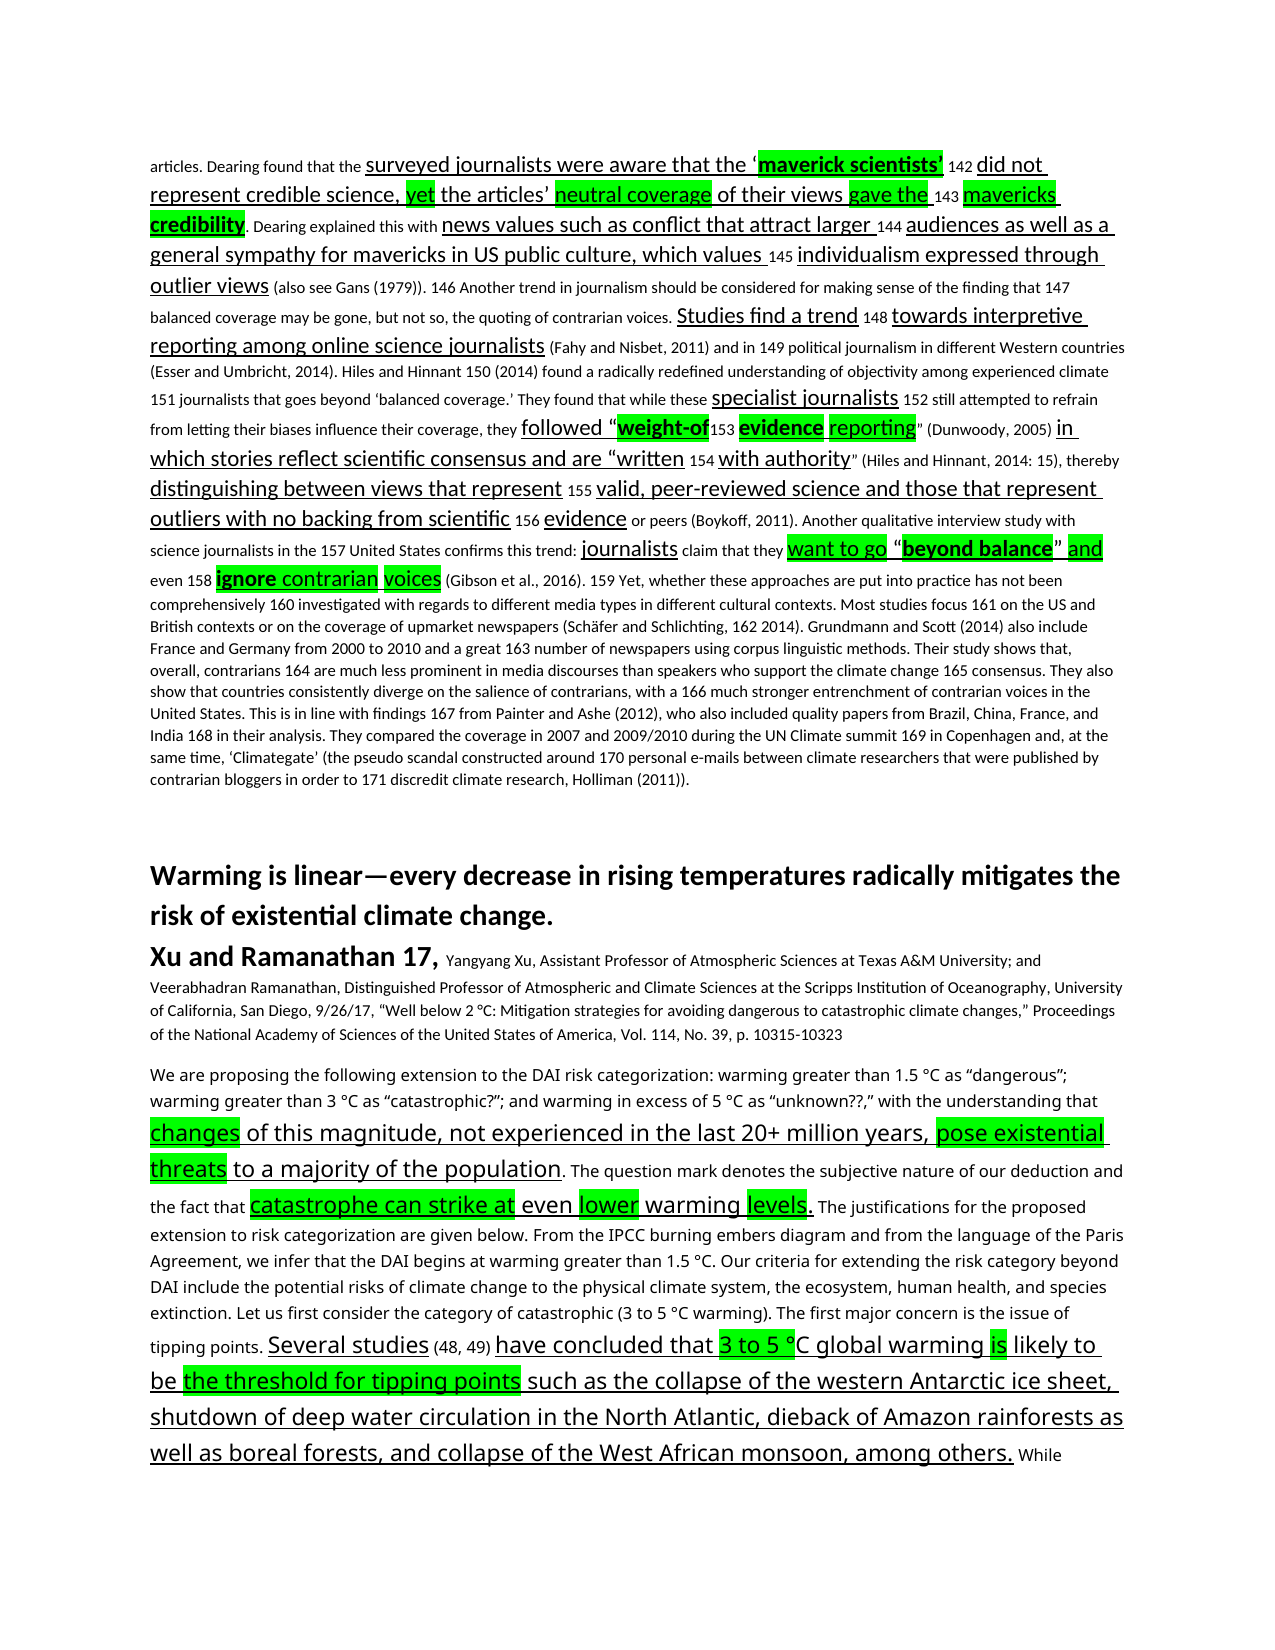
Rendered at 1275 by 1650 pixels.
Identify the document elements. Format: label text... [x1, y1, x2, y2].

text Xu and Ramanathan 17, Yangyang Xu, Assistant Professor of Atmospheric Sciences at Texas A&M University; and Veerabhadran Ramanathan, Distinguished Professor of Atmospheric and Climate Sciences at the Scripps Institution of Oceanography, University of California, San Diego, 9/26/17, “Well below 2 °C: Mitigation strategies for avoiding dangerous to catastrophic climate changes,” Proceedings of the National Academy of Sciences of the United States of America, Vol. 114, No. 39, p. 10315-10323 [150, 938, 1125, 1044]
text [150, 1064, 1125, 1468]
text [150, 150, 1125, 789]
text Warming is linear—every decrease in rising temperatures radically mitigates the risk of existential climate change. [150, 857, 1125, 933]
